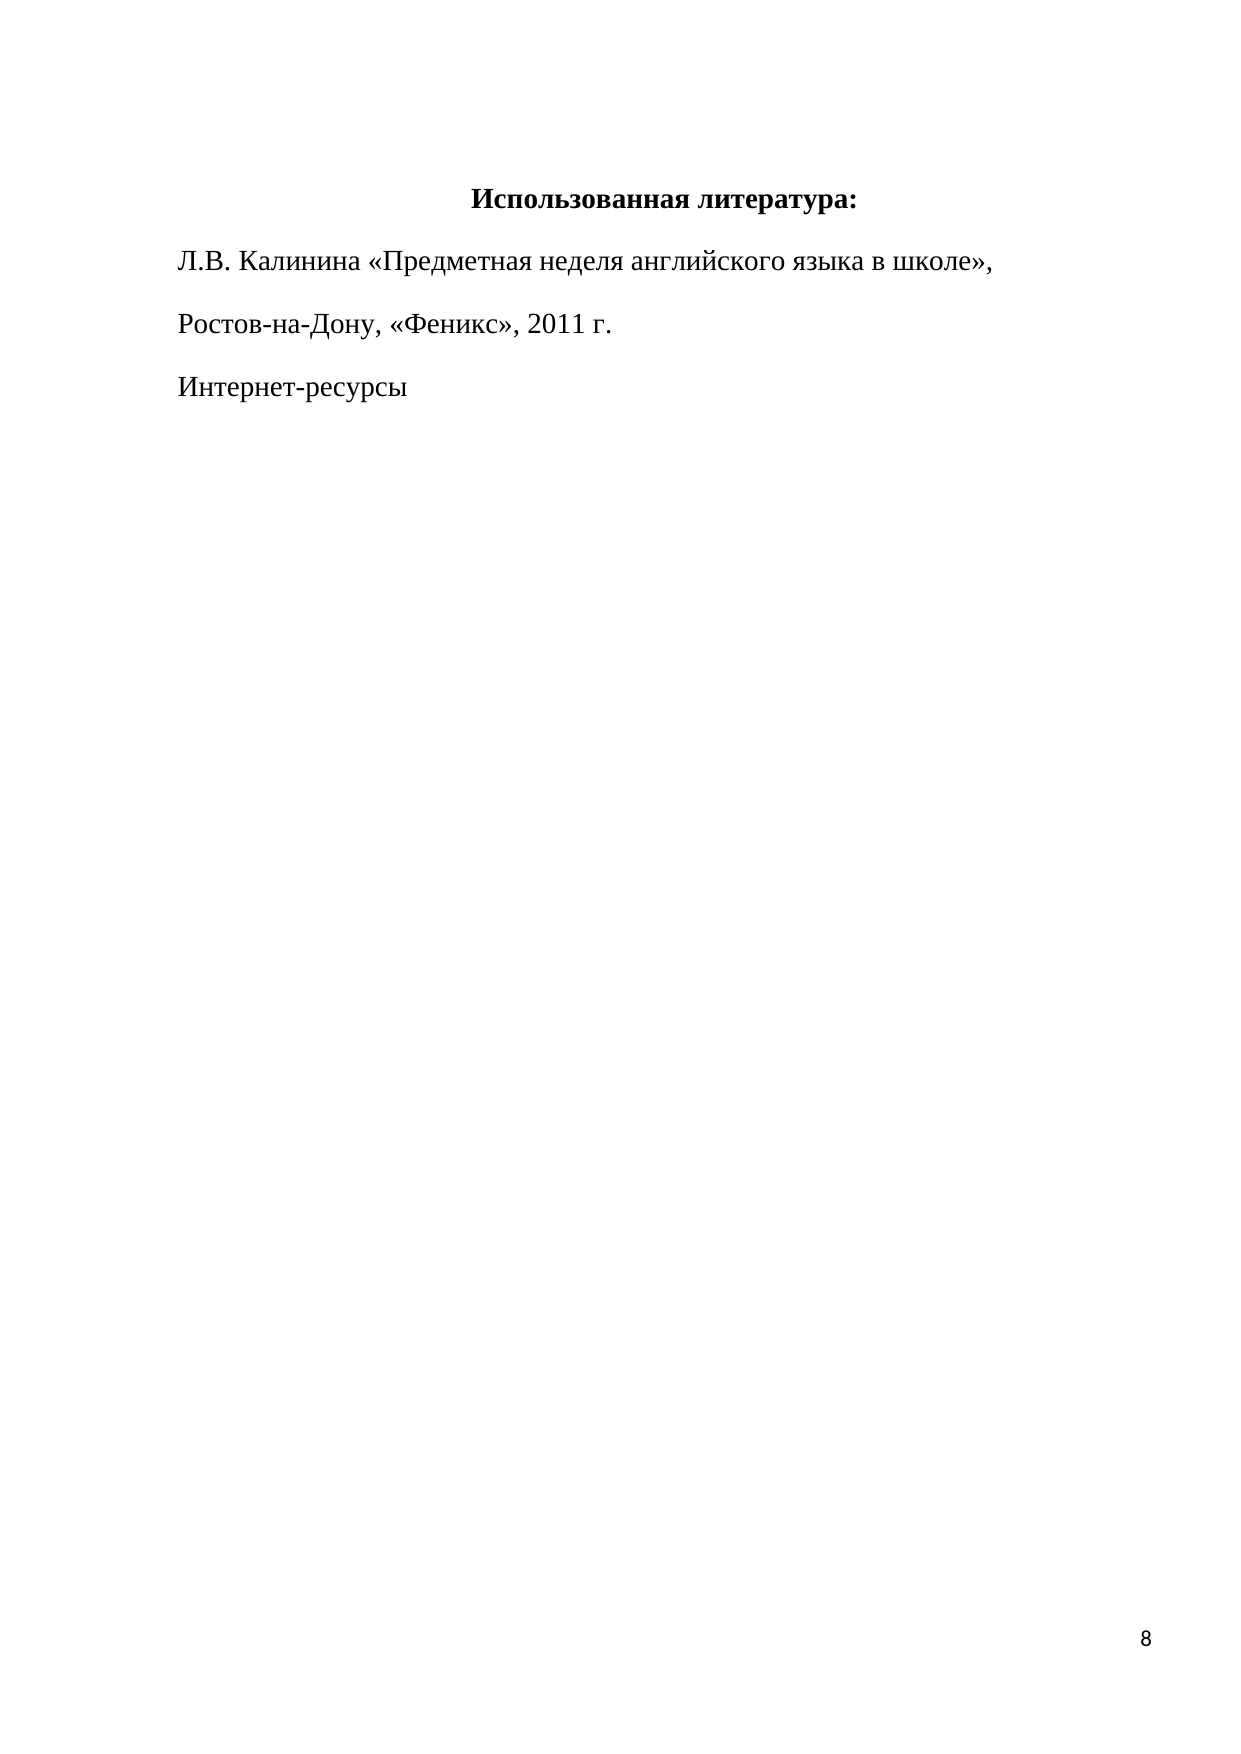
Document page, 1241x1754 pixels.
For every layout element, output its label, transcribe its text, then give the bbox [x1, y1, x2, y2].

text Ростов-на-Дону, «Феникс», 2011 г. [177, 306, 1152, 340]
text Л.В. Калинина «Предметная неделя английского языка в школе», [177, 243, 1152, 277]
text Интернет-ресурсы [177, 369, 1152, 402]
text Использованная литература: [177, 181, 1152, 214]
